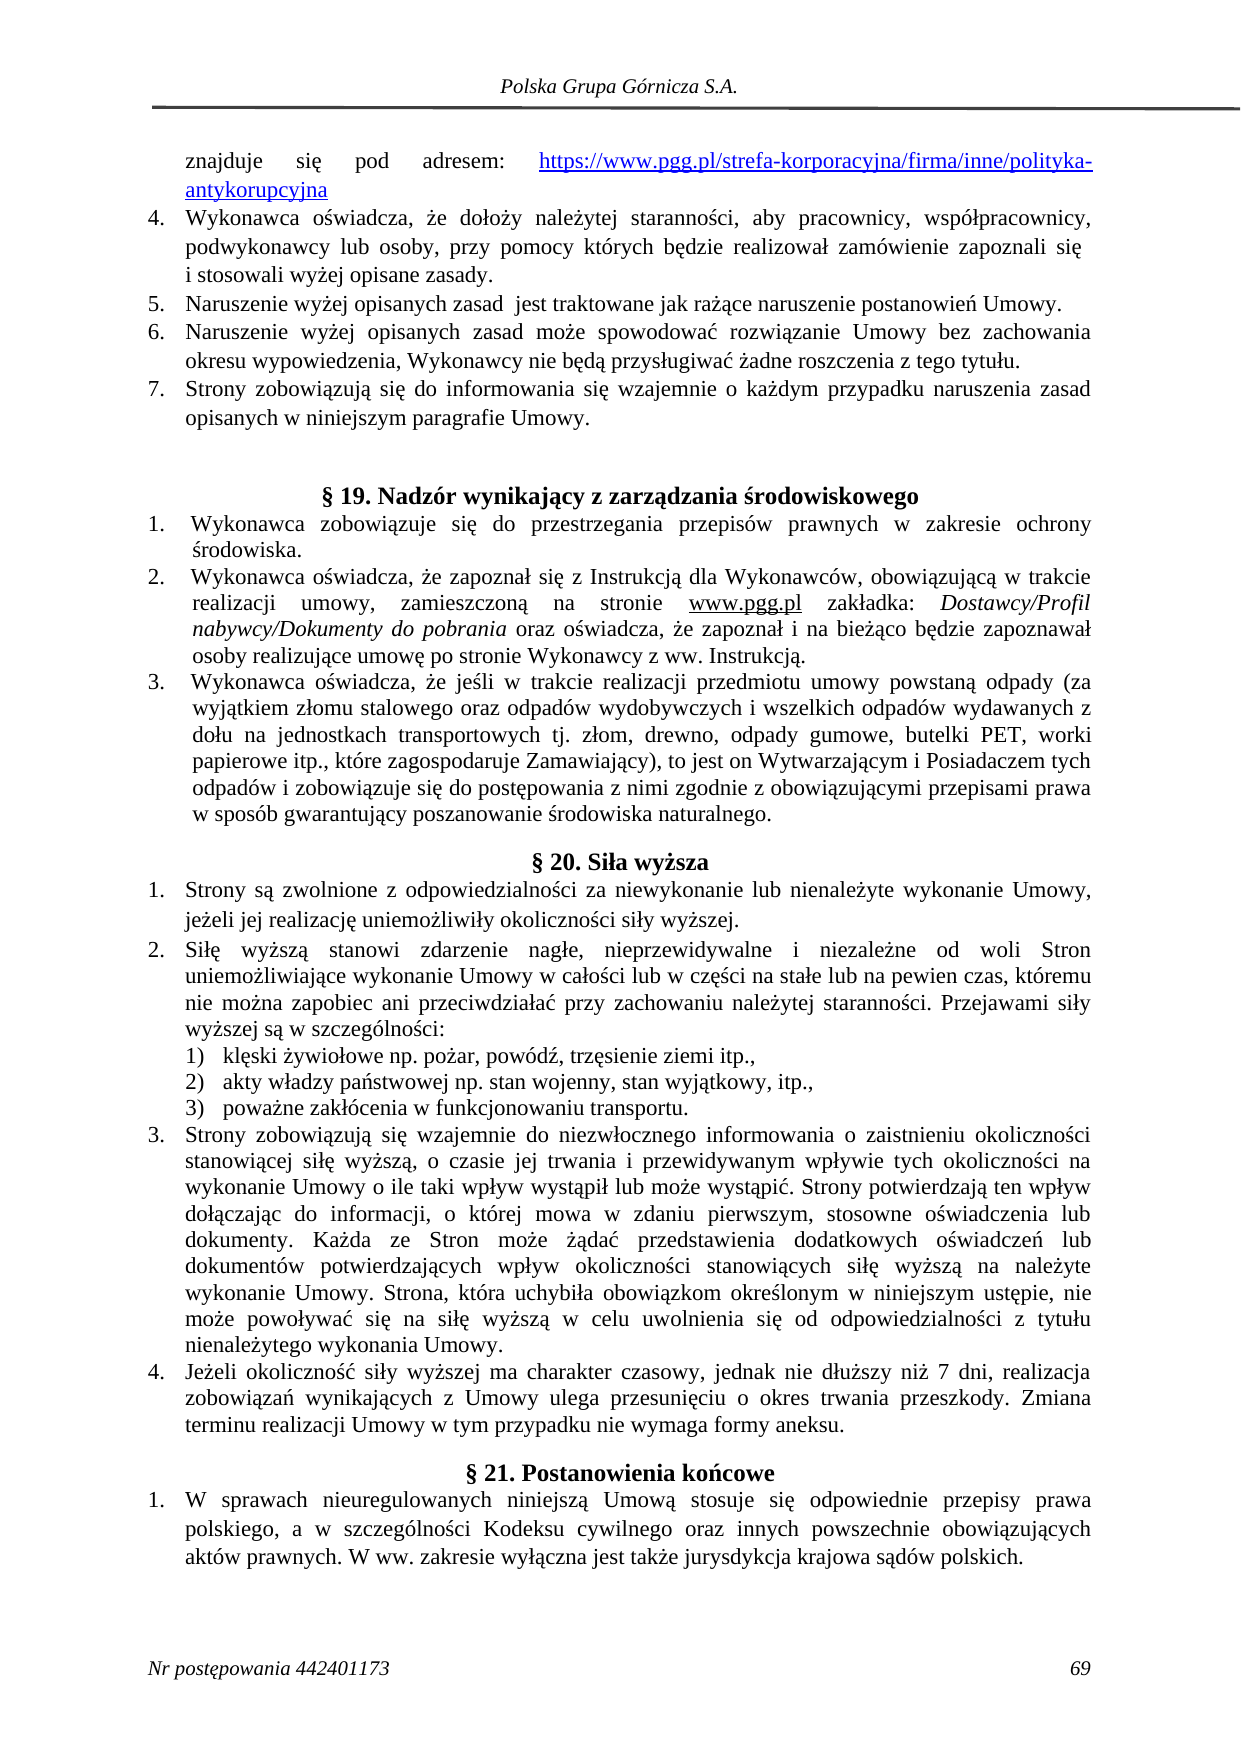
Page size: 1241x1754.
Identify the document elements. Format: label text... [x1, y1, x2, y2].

list Naruszenie wyżej opisanych zasad jest traktowane jak rażące naruszenie postanowień Umowy. [148, 290, 1093, 316]
list Wykonawca oświadcza, że dołoży należytej staranności, aby pracownicy, współpracownicy, podwykonawcy lub osoby, przy pomocy których będzie realizował zamówienie zapoznali się i stosowali wyżej opisane zasady. [148, 204, 1093, 288]
text 2. Wykonawca oświadcza, że zapoznał się z Instrukcją dla Wykonawców, obowiązującą w trakcie realizacji umowy, zamieszczoną na stronie www.pgg.pl zakładka: Dostawcy/Profil nabywcy/Dokumenty do pobrania oraz oświadcza, że zapoznał i na bieżąco będzie zapoznawał osoby realizujące umowę po stronie Wykonawcy z ww. Instrukcją. [148, 563, 1093, 668]
list Strony zobowiązują się do informowania się wzajemnie o każdym przypadku naruszenia zasad opisanych w niniejszym paragrafie Umowy. [148, 375, 1093, 430]
subtitle § 21. Postanowienia końcowe [148, 1458, 1093, 1487]
list Jeżeli okoliczność siły wyższej ma charakter czasowy, jednak nie dłuższy niż 7 dni, realizacja zobowiązań wynikających z Umowy ulega przesunięciu o okres trwania przeszkody. Zmiana terminu realizacji Umowy w tym przypadku nie wymaga formy aneksu. [148, 1358, 1093, 1437]
text 3. Wykonawca oświadcza, że jeśli w trakcie realizacji przedmiotu umowy powstaną odpady (za wyjątkiem złomu stalowego oraz odpadów wydobywczych i wszelkich odpadów wydawanych z dołu na jednostkach transportowych tj. złom, drewno, odpady gumowe, butelki PET, worki papierowe itp., które zagospodaruje Zamawiający), to jest on Wytwarzającym i Posiadaczem tych odpadów i zobowiązuje się do postępowania z nimi zgodnie z obowiązującymi przepisami prawa w sposób gwarantujący poszanowanie środowiska naturalnego. [148, 668, 1093, 826]
list klęski żywiołowe np. pożar, powódź, trzęsienie ziemi itp., [185, 1042, 1093, 1068]
text 1. Wykonawca zobowiązuje się do przestrzegania przepisów prawnych w zakresie ochrony środowiska. [148, 510, 1093, 563]
list akty władzy państwowej np. stan wojenny, stan wyjątkowy, itp., [185, 1068, 1093, 1094]
subtitle § 20. Siła wyższa [148, 847, 1093, 876]
list Strony zobowiązują się wzajemnie do niezwłocznego informowania o zaistnieniu okoliczności stanowiącej siłę wyższą, o czasie jej trwania i przewidywanym wpływie tych okoliczności na wykonanie Umowy o ile taki wpływ wystąpił lub może wystąpić. Strony potwierdzają ten wpływ dołączając do informacji, o której mowa w zdaniu pierwszym, stosowne oświadczenia lub dokumenty. Każda ze Stron może żądać przedstawienia dodatkowych oświadczeń lub dokumentów potwierdzających wpływ okoliczności stanowiących siłę wyższą na należyte wykonanie Umowy. Strona, która uchybiła obowiązkom określonym w niniejszym ustępie, nie może powoływać się na siłę wyższą w celu uwolnienia się od odpowiedzialności z tytułu nienależytego wykonania Umowy. [148, 1121, 1093, 1358]
list Strony są zwolnione z odpowiedzialności za niewykonanie lub nienależyte wykonanie Umowy, jeżeli jej realizację uniemożliwiły okoliczności siły wyższej. [148, 876, 1093, 932]
subtitle § 19. Nadzór wynikający z zarządzania środowiskowego [148, 481, 1093, 510]
list Naruszenie wyżej opisanych zasad może spowodować rozwiązanie Umowy bez zachowania okresu wypowiedzenia, Wykonawcy nie będą przysługiwać żadne roszczenia z tego tytułu. [148, 318, 1093, 373]
list Siłę wyższą stanowi zdarzenie nagłe, nieprzewidywalne i niezależne od woli Stron uniemożliwiające wykonanie Umowy w całości lub w części na stałe lub na pewien czas, któremu nie można zapobiec ani przeciwdziałać przy zachowaniu należytej staranności. Przejawami siły wyższej są w szczególności: [148, 936, 1093, 1042]
list W sprawach nieuregulowanych niniejszą Umową stosuje się odpowiednie przepisy prawa polskiego, a w szczególności Kodeksu cywilnego oraz innych powszechnie obowiązujących aktów prawnych. W ww. zakresie wyłączna jest także jurysdykcja krajowa sądów polskich. [148, 1487, 1093, 1570]
list poważne zakłócenia w funkcjonowaniu transportu. [185, 1094, 1093, 1121]
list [148, 148, 1093, 202]
